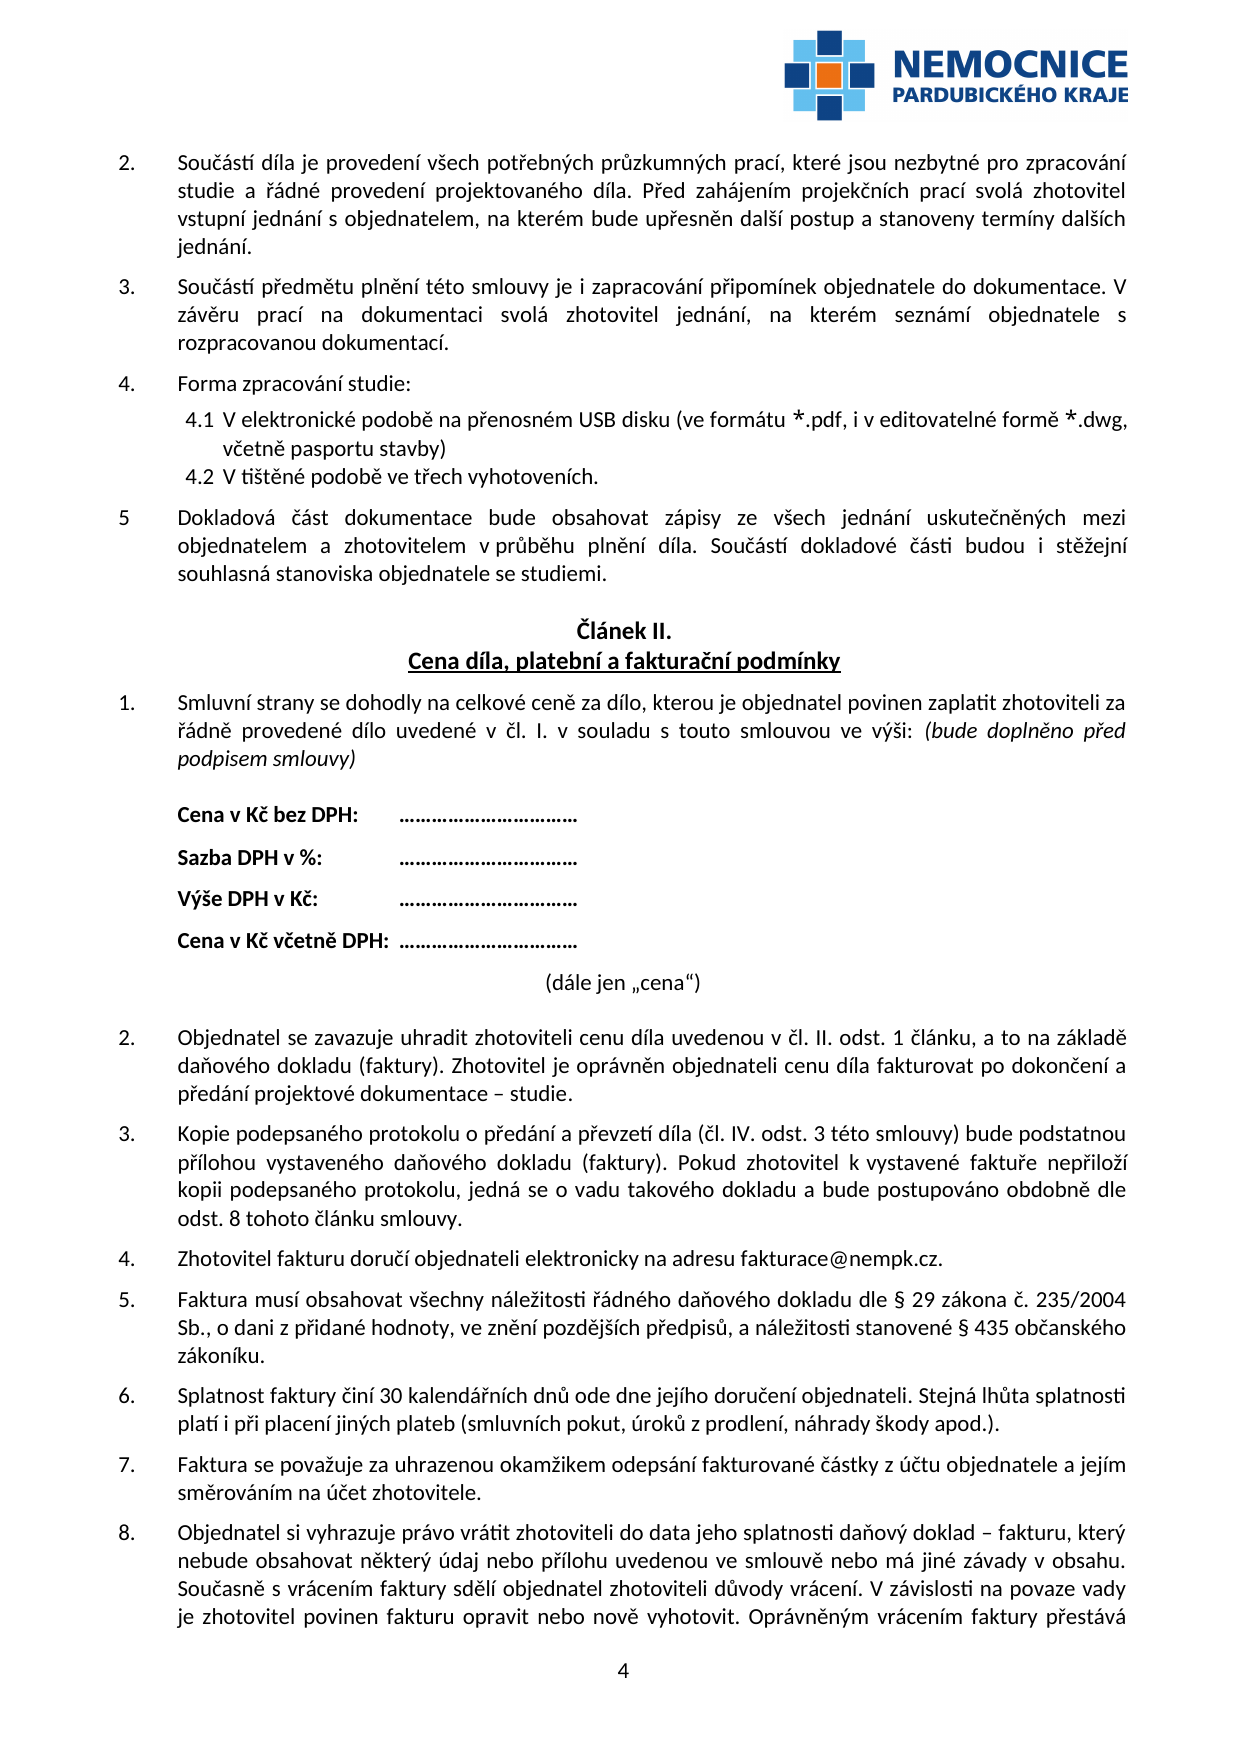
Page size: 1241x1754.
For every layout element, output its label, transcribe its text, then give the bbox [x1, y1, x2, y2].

list V tištěné podobě ve třech vyhotoveních. [185, 462, 1128, 490]
text Výše DPH v Kč: …………………………… [177, 884, 1128, 913]
text Cena v Kč včetně DPH: …………………………… [177, 927, 1128, 954]
list Splatnost faktury činí 30 kalendářních dnů ode dne jejího doručení objednateli. Stejná lhůta splatnosti platí i při placení jiných plateb (smluvních pokut, úroků z prodlení, náhrady škody apod.). [118, 1381, 1128, 1437]
list Dokladová část dokumentace bude obsahovat zápisy ze všech jednání uskutečněných mezi objednatelem a zhotovitelem v průběhu plnění díla. Součástí dokladové části budou i stěžejní souhlasná stanoviska objednatele se studiemi. [118, 503, 1128, 587]
list Zhotovitel fakturu doručí objednateli elektronicky na adresu fakturace@nempk.cz. [118, 1244, 1128, 1272]
text Cena v Kč bez DPH: …………………………… [177, 801, 1128, 829]
text (dále jen „cena“) [118, 968, 1128, 997]
list Kopie podepsaného protokolu o předání a převzetí díla (čl. IV. odst. 3 této smlouvy) bude podstatnou přílohou vystaveného daňového dokladu (faktury). Pokud zhotovitel k vystavené faktuře nepřiloží kopii podepsaného protokolu, jedná se o vadu takového dokladu a bude postupováno obdobně dle odst. 8 tohoto článku smlouvy. [118, 1119, 1128, 1232]
text Cena díla, platební a fakturační podmínky [118, 646, 1130, 676]
list Faktura se považuje za uhrazenou okamžikem odepsání fakturované částky z účtu objednatele a jejím směrováním na účet zhotovitele. [118, 1450, 1128, 1506]
text Sazba DPH v %: …………………………… [177, 843, 1128, 871]
list Součástí díla je provedení všech potřebných průzkumných prací, které jsou nezbytné pro zpracování studie a řádné provedení projektovaného díla. Před zahájením projekčních prací svolá zhotovitel vstupní jednání s objednatelem, na kterém bude upřesněn další postup a stanoveny termíny dalších jednání. [118, 148, 1128, 260]
picture [783, 29, 1128, 122]
list Smluvní strany se dohodly na celkové ceně za dílo, kterou je objednatel povinen zaplatit zhotoviteli za řádně provedené dílo uvedené v čl. I. v souladu s touto smlouvou ve výši: (bude doplněno před podpisem smlouvy) [118, 688, 1128, 773]
list V elektronické podobě na přenosném USB disku (ve formátu *.pdf, i v editovatelné formě *.dwg, včetně pasportu stavby) [185, 403, 1128, 462]
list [118, 1518, 1128, 1630]
list Součástí předmětu plnění této smlouvy je i zapracování připomínek objednatele do dokumentace. V závěru prací na dokumentaci svolá zhotovitel jednání, na kterém seznámí objednatele s rozpracovanou dokumentací. [118, 272, 1128, 356]
text Článek II. [118, 615, 1131, 646]
list Faktura musí obsahovat všechny náležitosti řádného daňového dokladu dle § 29 zákona č. 235/2004 Sb., o dani z přidané hodnoty, ve znění pozdějších předpisů, a náležitosti stanovené § 435 občanského zákoníku. [118, 1285, 1128, 1369]
list Forma zpracování studie: [118, 369, 1128, 397]
list Objednatel se zavazuje uhradit zhotoviteli cenu díla uvedenou v čl. II. odst. 1 článku, a to na základě daňového dokladu (faktury). Zhotovitel je oprávněn objednateli cenu díla fakturovat po dokončení a předání projektové dokumentace – studie. [118, 1023, 1128, 1107]
